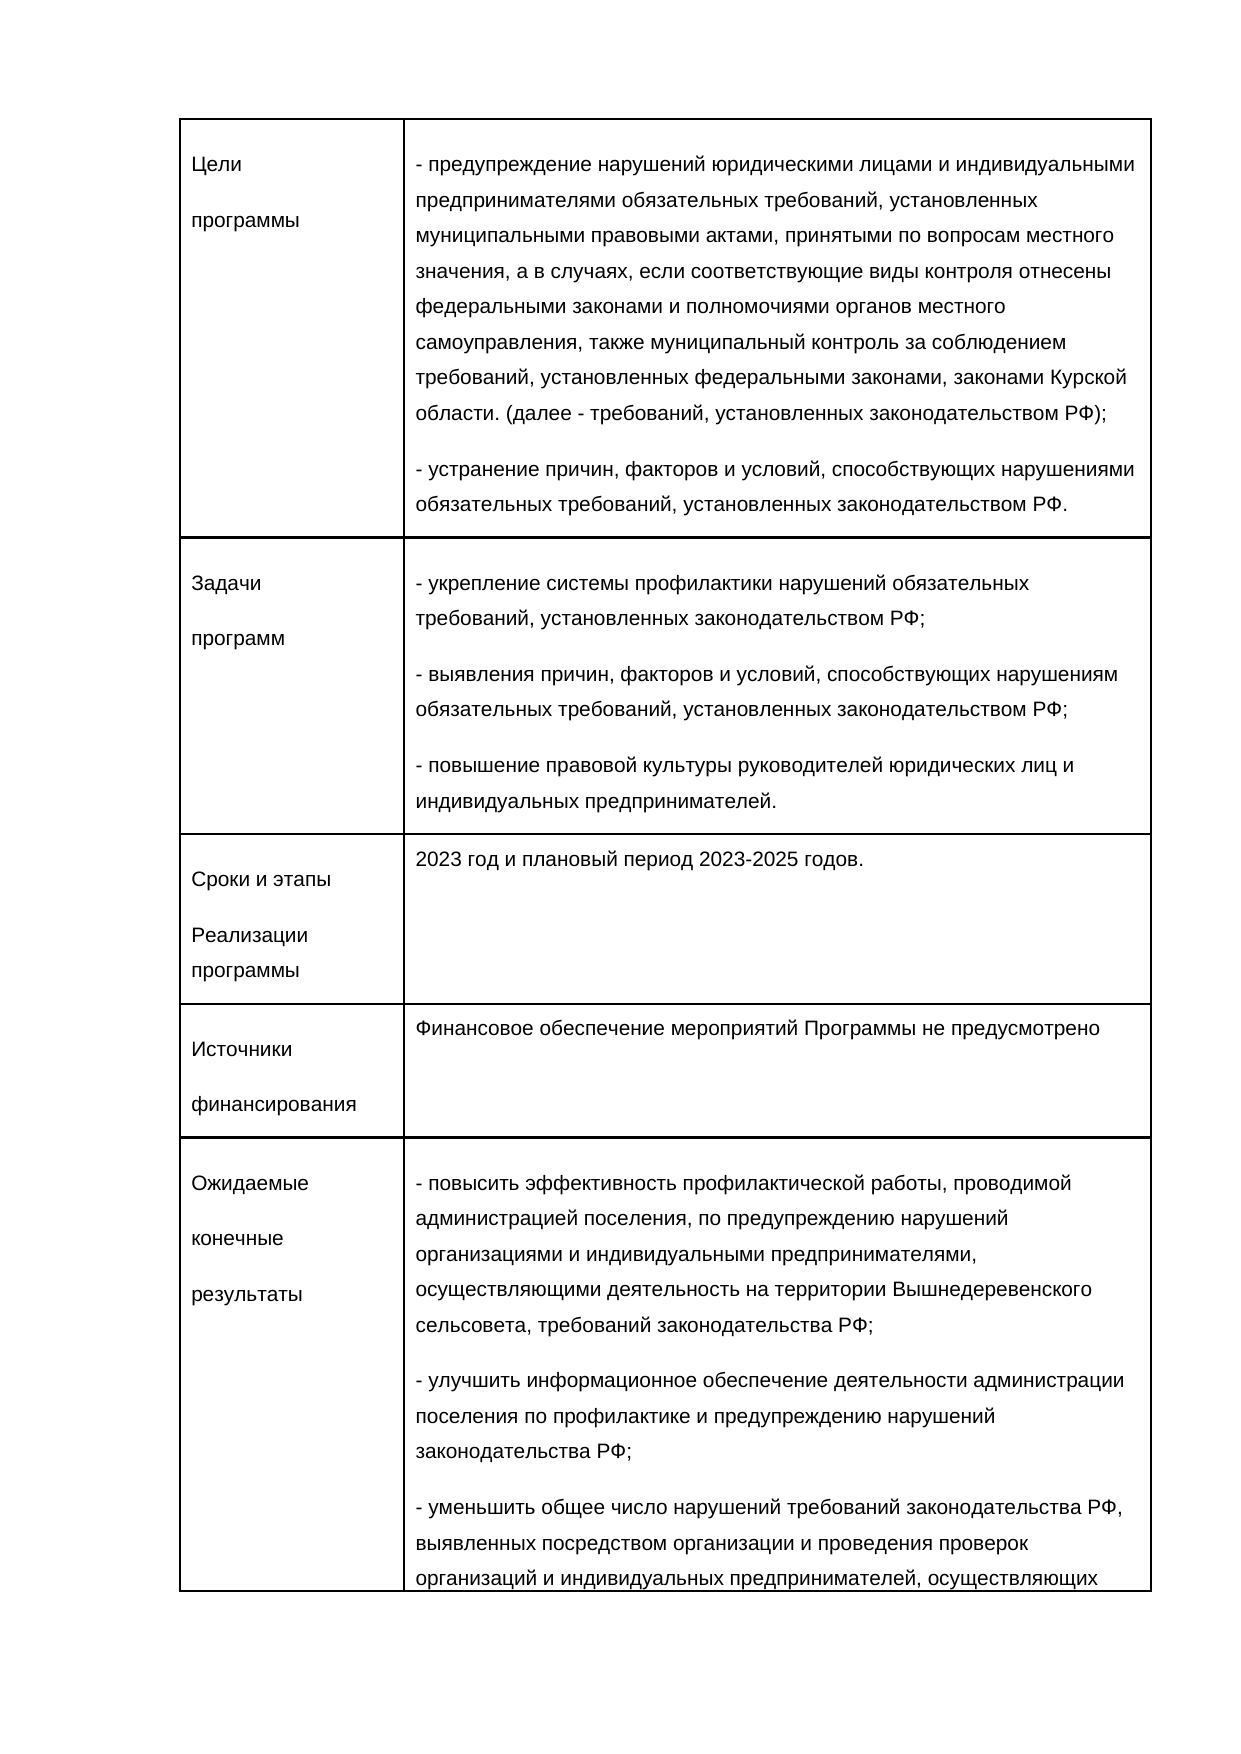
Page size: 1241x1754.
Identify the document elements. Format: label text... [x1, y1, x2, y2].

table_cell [405, 1139, 1150, 1590]
table_cell Сроки и этапы Реализации программы [181, 835, 403, 1002]
table_cell 2023 год и плановый период 2023-2025 годов. [405, 835, 1150, 1002]
table_cell - предупреждение нарушений юридическими лицами и индивидуальными предпринимателями обязательных требований, установленных муниципальными правовыми актами, принятыми по вопросам местного значения, а в случаях, если соответствующие виды контроля отнесены федеральными законами и полномочиями органов местного самоуправления, также муниципальный контроль за соблюдением требований, установленных федеральными законами, законами Курской области. (далее - требований, установленных законодательством РФ); - устранение причин, факторов и условий, способствующих нарушениями обязательных требований, установленных законодательством РФ. [405, 120, 1150, 536]
table_cell Источники финансирования [181, 1005, 403, 1136]
table_cell Финансовое обеспечение мероприятий Программы не предусмотрено [405, 1005, 1150, 1136]
table_cell Задачи программ [181, 539, 403, 833]
table_cell - укрепление системы профилактики нарушений обязательных требований, установленных законодательством РФ; - выявления причин, факторов и условий, способствующих нарушениям обязательных требований, установленных законодательством РФ; - повышение правовой культуры руководителей юридических лиц и индивидуальных предпринимателей. [405, 539, 1150, 833]
table_cell Цели программы [181, 120, 403, 536]
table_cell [181, 1139, 403, 1590]
